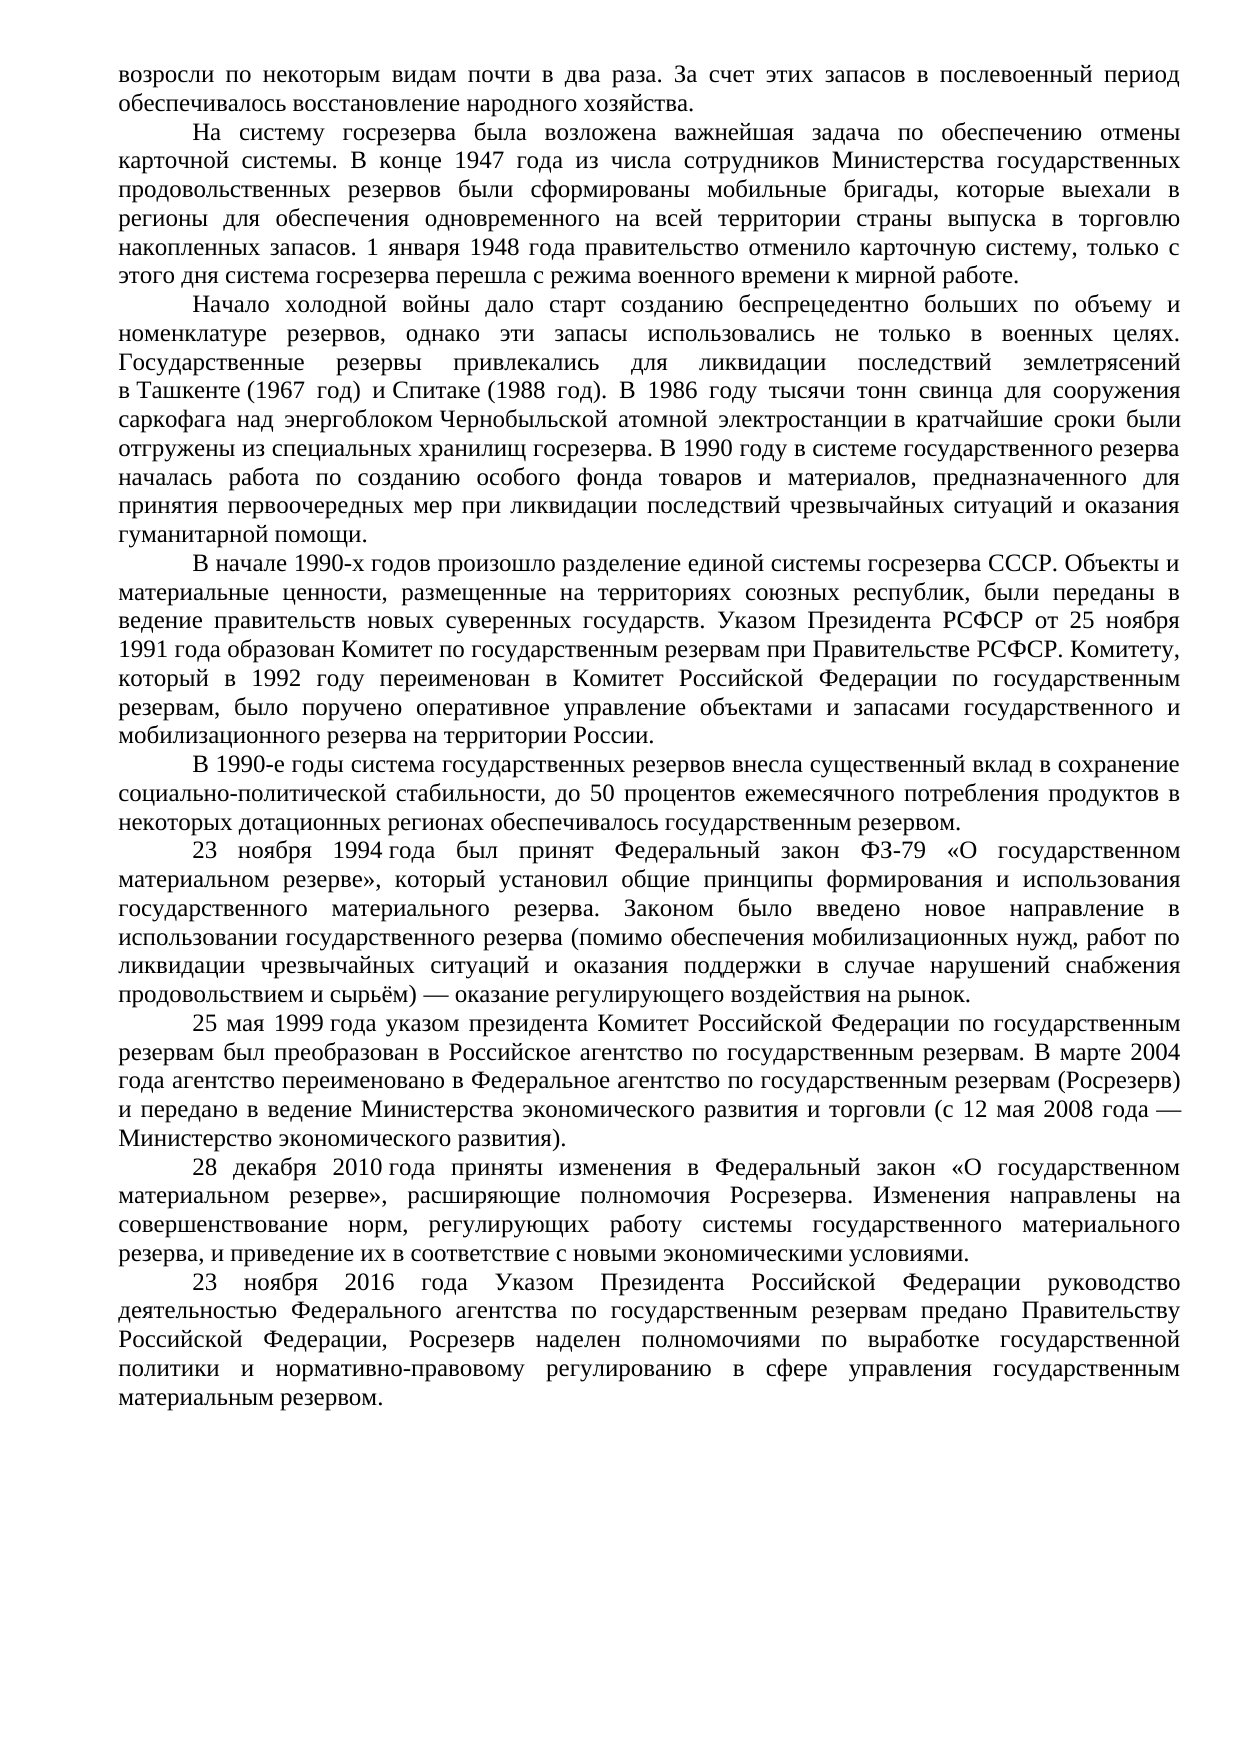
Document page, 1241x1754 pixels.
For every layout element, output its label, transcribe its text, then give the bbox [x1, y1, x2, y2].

text В начале 1990-х годов произошло разделение единой системы госрезерва СССР. Объекты и материальные ценности, размещенные на территориях союзных республик, были переданы в ведение правительств новых суверенных государств. Указом Президента РСФСР от 25 ноября 1991 года образован Комитет по государственным резервам при Правительстве РСФСР. Комитету, который в 1992 году переименован в Комитет Российской Федерации по государственным резервам, было поручено оперативное управление объектами и запасами государственного и мобилизационного резерва на территории России. [118, 548, 1181, 749]
text 23 ноября 2016 года Указом Президента Российской Федерации руководство деятельностью Федерального агентства по государственным резервам предано Правительству Российской Федерации, Росрезерв наделен полномочиями по выработке государственной политики и нормативно-правовому регулированию в сфере управления государственным материальным резервом. [118, 1267, 1181, 1410]
text 23 ноября 1994 года был принят Федеральный закон ФЗ-79 «О государственном материальном резерве», который установил общие принципы формирования и использования государственного материального резерва. Законом было введено новое направление в использовании государственного резерва (помимо обеспечения мобилизационных нужд, работ по ликвидации чрезвычайных ситуаций и оказания поддержки в случае нарушений снабжения продовольствием и сырьём) — оказание регулирующего воздействия на рынок. [118, 835, 1181, 1008]
text На систему госрезерва была возложена важнейшая задача по обеспечению отмены карточной системы. В конце 1947 года из числа сотрудников Министерства государственных продовольственных резервов были сформированы мобильные бригады, которые выехали в регионы для обеспечения одновременного на всей территории страны выпуска в торговлю накопленных запасов. 1 января 1948 года правительство отменило карточную систему, только с этого дня система госрезерва перешла с режима военного времени к мирной работе. [118, 117, 1181, 289]
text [118, 59, 1181, 117]
text Начало холодной войны дало старт созданию беспрецедентно больших по объему и номенклатуре резервов, однако эти запасы использовались не только в военных целях. Государственные резервы привлекались для ликвидации последствий землетрясений в Ташкенте (1967 год) и Спитаке (1988 год). В 1986 году тысячи тонн свинца для сооружения саркофага над энергоблоком Чернобыльской атомной электростанции в кратчайшие сроки были отгружены из специальных хранилищ госрезерва. В 1990 году в системе государственного резерва началась работа по созданию особого фонда товаров и материалов, предназначенного для принятия первоочередных мер при ликвидации последствий чрезвычайных ситуаций и оказания гуманитарной помощи. [118, 289, 1181, 548]
text 28 декабря 2010 года приняты изменения в Федеральный закон «О государственном материальном резерве», расширяющие полномочия Росрезерва. Изменения направлены на совершенствование норм, регулирующих работу системы государственного материального резерва, и приведение их в соответствие с новыми экономическими условиями. [118, 1152, 1181, 1267]
text В 1990-е годы система государственных резервов внесла существенный вклад в сохранение социально-политической стабильности, до 50 процентов ежемесячного потребления продуктов в некоторых дотационных регионах обеспечивалось государственным резервом. [118, 749, 1181, 835]
text 25 мая 1999 года указом президента Комитет Российской Федерации по государственным резервам был преобразован в Российское агентство по государственным резервам. В марте 2004 года агентство переименовано в Федеральное агентство по государственным резервам (Росрезерв) и передано в ведение Министерства экономического развития и торговли (с 12 мая 2008 года — Министерство экономического развития). [118, 1008, 1181, 1152]
